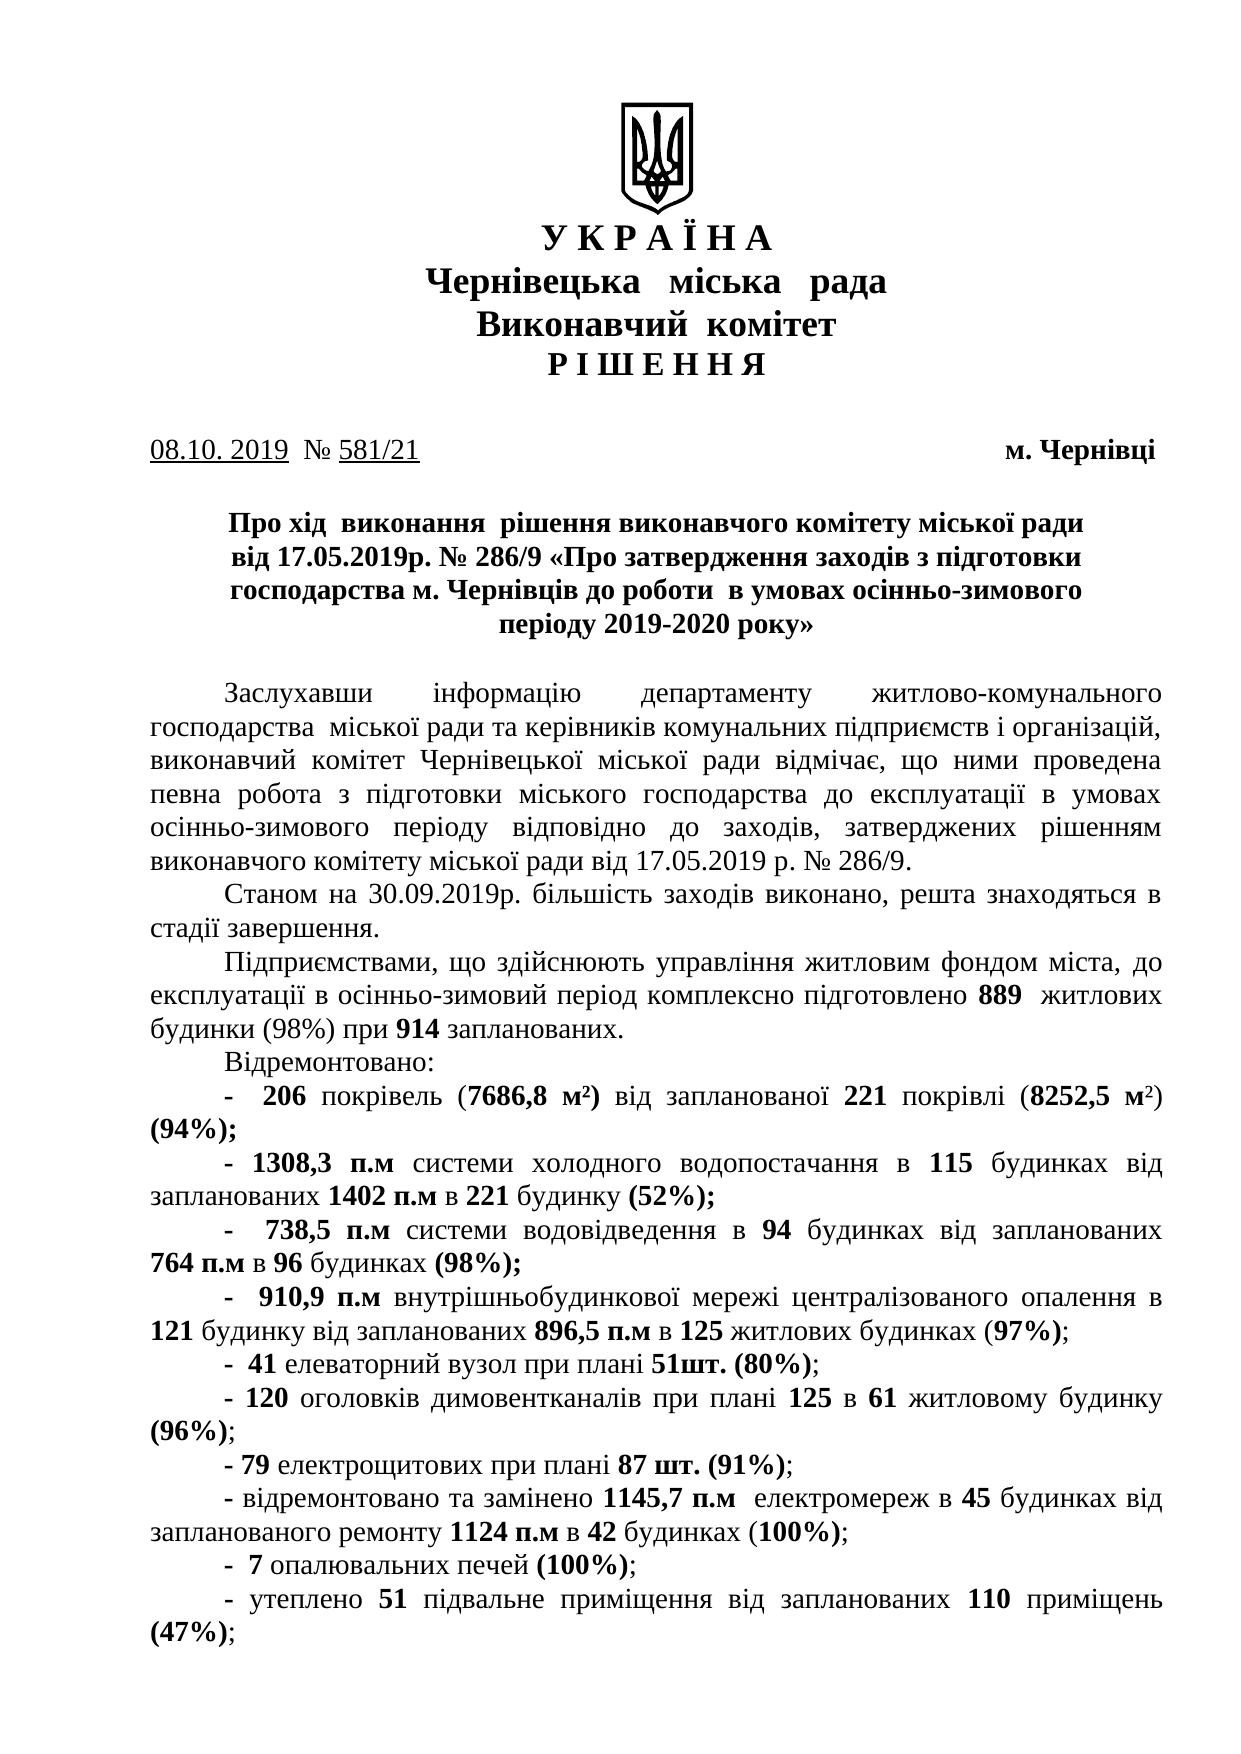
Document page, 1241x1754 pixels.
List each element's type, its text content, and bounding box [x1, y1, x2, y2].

text - утеплено 51 підвальне приміщення від запланованих 110 приміщень (47%); [150, 1581, 1163, 1648]
text - 1308,3 п.м системи холодного водопостачання в 115 будинках від запланованих 1402 п.м в 221 будинку (52%); [150, 1145, 1163, 1212]
text - 79 електрощитових при плані 87 шт. (91%); [150, 1447, 1163, 1480]
text - 7 опалювальних печей (100%); [150, 1547, 1163, 1581]
text Відремонтовано: [150, 1044, 1163, 1078]
subtitle Чернівецька міська рада [150, 258, 1162, 301]
text - 910,9 п.м внутрішньобудинкової мережі централізованого опалення в 121 будинку від запланованих 896,5 п.м в 125 житлових будинках (97%); [150, 1279, 1163, 1346]
subtitle Р І Ш Е Н Н Я [150, 344, 1162, 383]
text - 120 оголовків димовентканалів при плані 125 в 61 житловому будинку (96%); [150, 1380, 1163, 1447]
text - 738,5 п.м системи водовідведення в 94 будинках від запланованих 764 п.м в 96 будинках (98%); [150, 1212, 1163, 1279]
subtitle Виконавчий комітет [150, 301, 1162, 344]
text - 41 елеваторний вузол при плані 51шт. (80%); [150, 1346, 1163, 1380]
text Підприємствами, що здійснюють управління житловим фондом міста, до експлуатації в осінньо-зимовий період комплексно підготовлено 889 житлових будинки (98%) при 914 запланованих. [150, 944, 1162, 1044]
text Про хід виконання рішення виконавчого комітету міської ради від 17.05.2019р. № 286/9 «Про затвердження заходів з підготовки господарства м. Чернівців до роботи в умовах осінньо-зимового періоду 2019-2020 року» [150, 505, 1162, 639]
text Заслухавши інформацію департаменту житлово-комунального господарства міської ради та керівників комунальних підприємств і організацій, виконавчий комітет Чернівецької міської ради відмічає, що ними проведена певна робота з підготовки міського господарства до експлуатації в умовах осінньо-зимового періоду відповідно до заходів, затверджених рішенням виконавчого комітету міської ради від 17.05.2019 р. № 286/9. [150, 675, 1162, 877]
subtitle 08.10. 2019 № 581/21 м. Чернівці [150, 432, 1162, 465]
text - відремонтовано та замінено 1145,7 п.м електромереж в 45 будинках від запланованого ремонту 1124 п.м в 42 будинках (100%); [150, 1480, 1163, 1547]
text - 206 покрівель (7686,8 м²) від запланованої 221 покрівлі (8252,5 м²) (94%); [150, 1078, 1163, 1145]
subtitle Станом на 30.09.2019р. більшість заходів виконано, решта знаходяться в стадії завершення. [150, 877, 1162, 944]
subtitle У К Р А Ї Н А [150, 215, 1162, 258]
